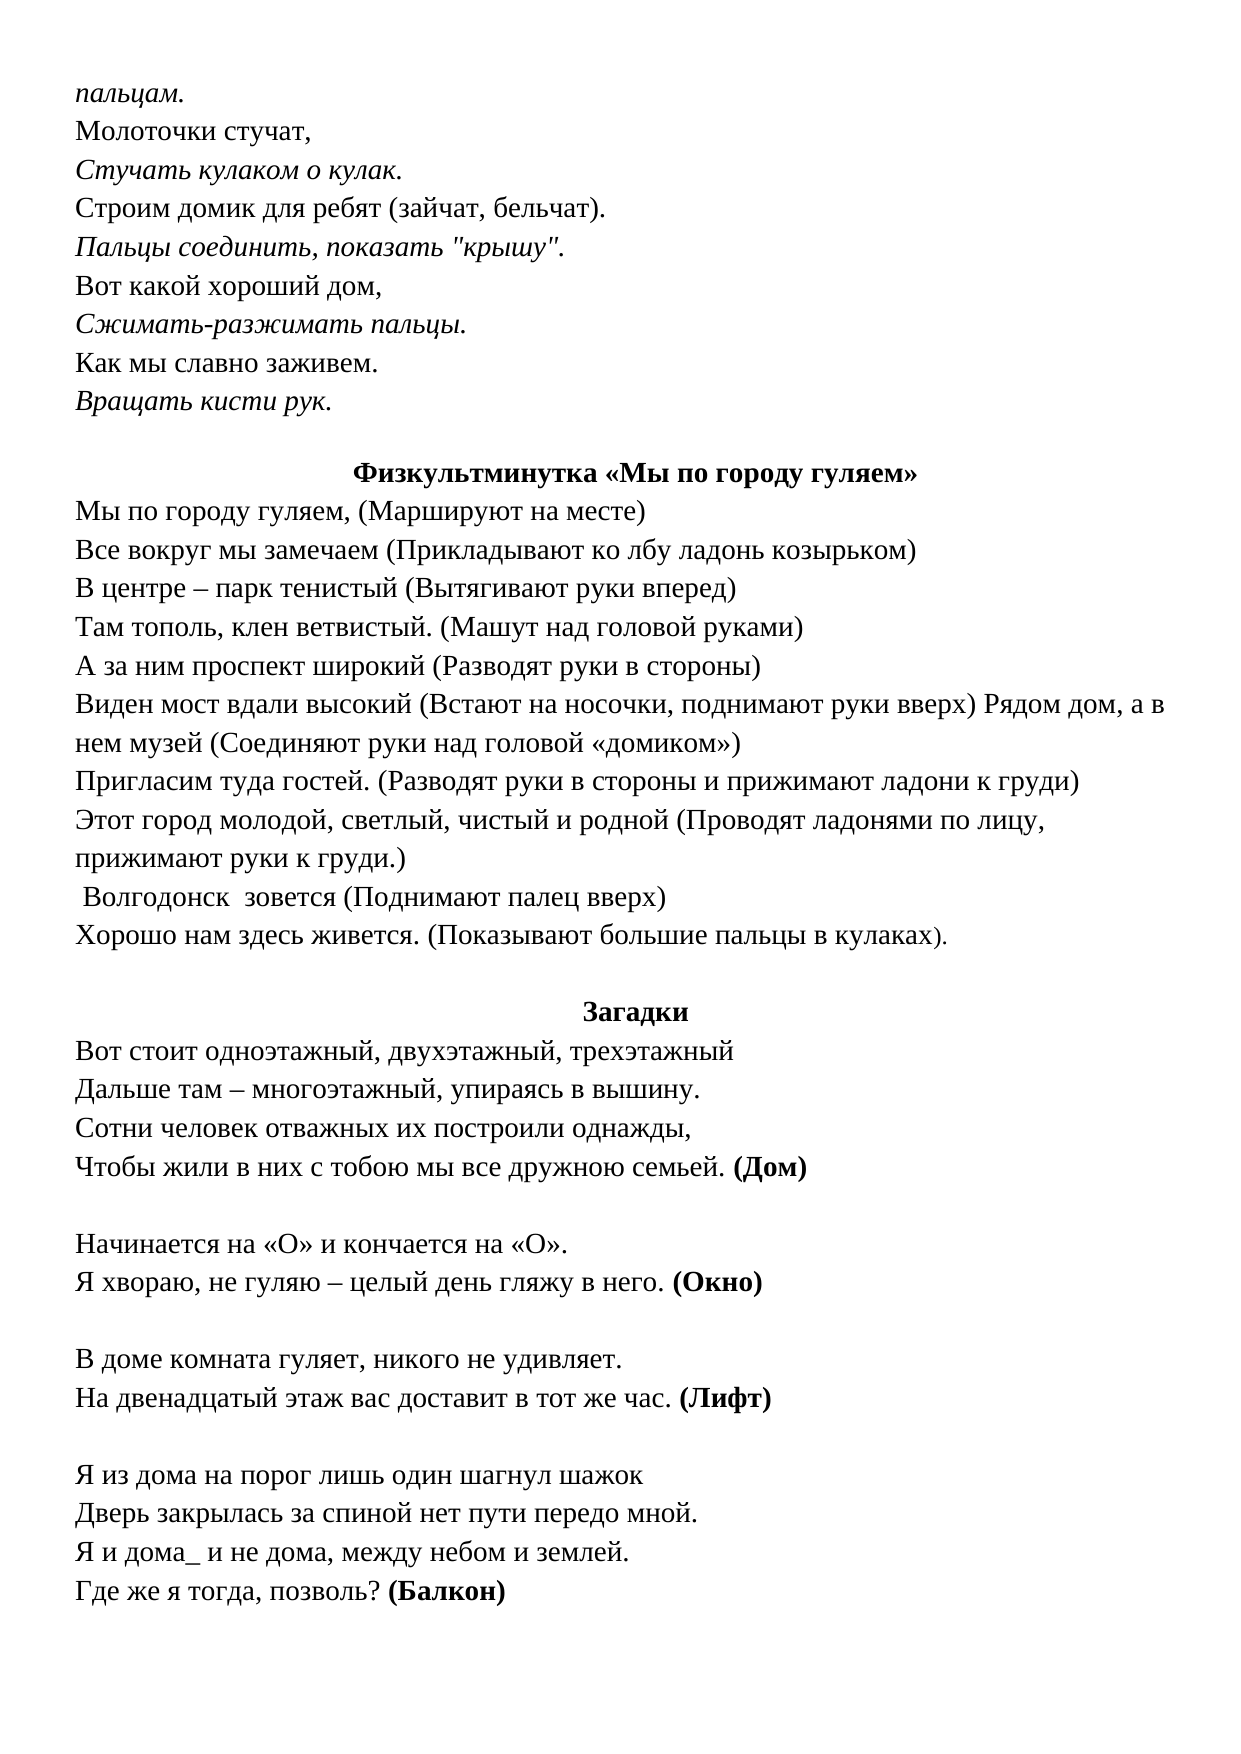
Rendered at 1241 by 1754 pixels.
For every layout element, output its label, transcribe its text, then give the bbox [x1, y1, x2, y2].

text Хорошо нам здесь живется. (Показывают большие пальцы в кулаках). [75, 917, 1196, 951]
text Начинается на «О» и кончается на «О». [75, 1226, 1196, 1259]
text Пригласим туда гостей. (Разводят руки в стороны и прижимают ладони к груди) [75, 763, 1196, 797]
text Я и дома_ и не дома, между небом и землей. [75, 1534, 1196, 1568]
text Физкультминутка «Мы по городу гуляем» [75, 455, 1196, 488]
text Вот стоит одноэтажный, двухэтажный, трехэтажный [75, 1033, 1196, 1067]
text Я из дома на порог лишь один шагнул шажок [75, 1457, 1196, 1491]
text Чтобы жили в них с тобою мы все дружною семьей. (Дом) [75, 1149, 1196, 1182]
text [75, 75, 1196, 417]
text Дверь закрылась за спиной нет пути передо мной. [75, 1496, 1196, 1529]
text Все вокруг мы замечаем (Прикладывают ко лбу ладонь козырьком) [75, 532, 1196, 566]
text А за ним проспект широкий (Разводят руки в стороны) [75, 648, 1196, 681]
text Сотни человек отважных их построили однажды, [75, 1110, 1196, 1144]
text Мы по городу гуляем, (Маршируют на месте) [75, 493, 1196, 527]
text В доме комната гуляет, никого не удивляет. [75, 1341, 1196, 1375]
text Я хвораю, не гуляю – целый день гляжу в него. (Окно) [75, 1264, 1196, 1298]
text Дальше там – многоэтажный, упираясь в вышину. [75, 1072, 1196, 1105]
text Этот город молодой, светлый, чистый и родной (Проводят ладонями по лицу, прижимают руки к груди.) [75, 802, 1196, 874]
text Где же я тогда, позволь? (Балкон) [75, 1573, 1196, 1606]
text Там тополь, клен ветвистый. (Машут над головой руками) [75, 609, 1196, 643]
text В центре – парк тенистый (Вытягивают руки вперед) [75, 571, 1196, 604]
text Волгодонск зовется (Поднимают палец вверх) [75, 879, 1196, 912]
text Виден мост вдали высокий (Встают на носочки, поднимают руки вверх) Рядом дом, а в нем музей (Соединяют руки над головой «домиком») [75, 686, 1196, 758]
text На двенадцатый этаж вас доставит в тот же час. (Лифт) [75, 1380, 1196, 1413]
text Загадки [75, 994, 1196, 1028]
